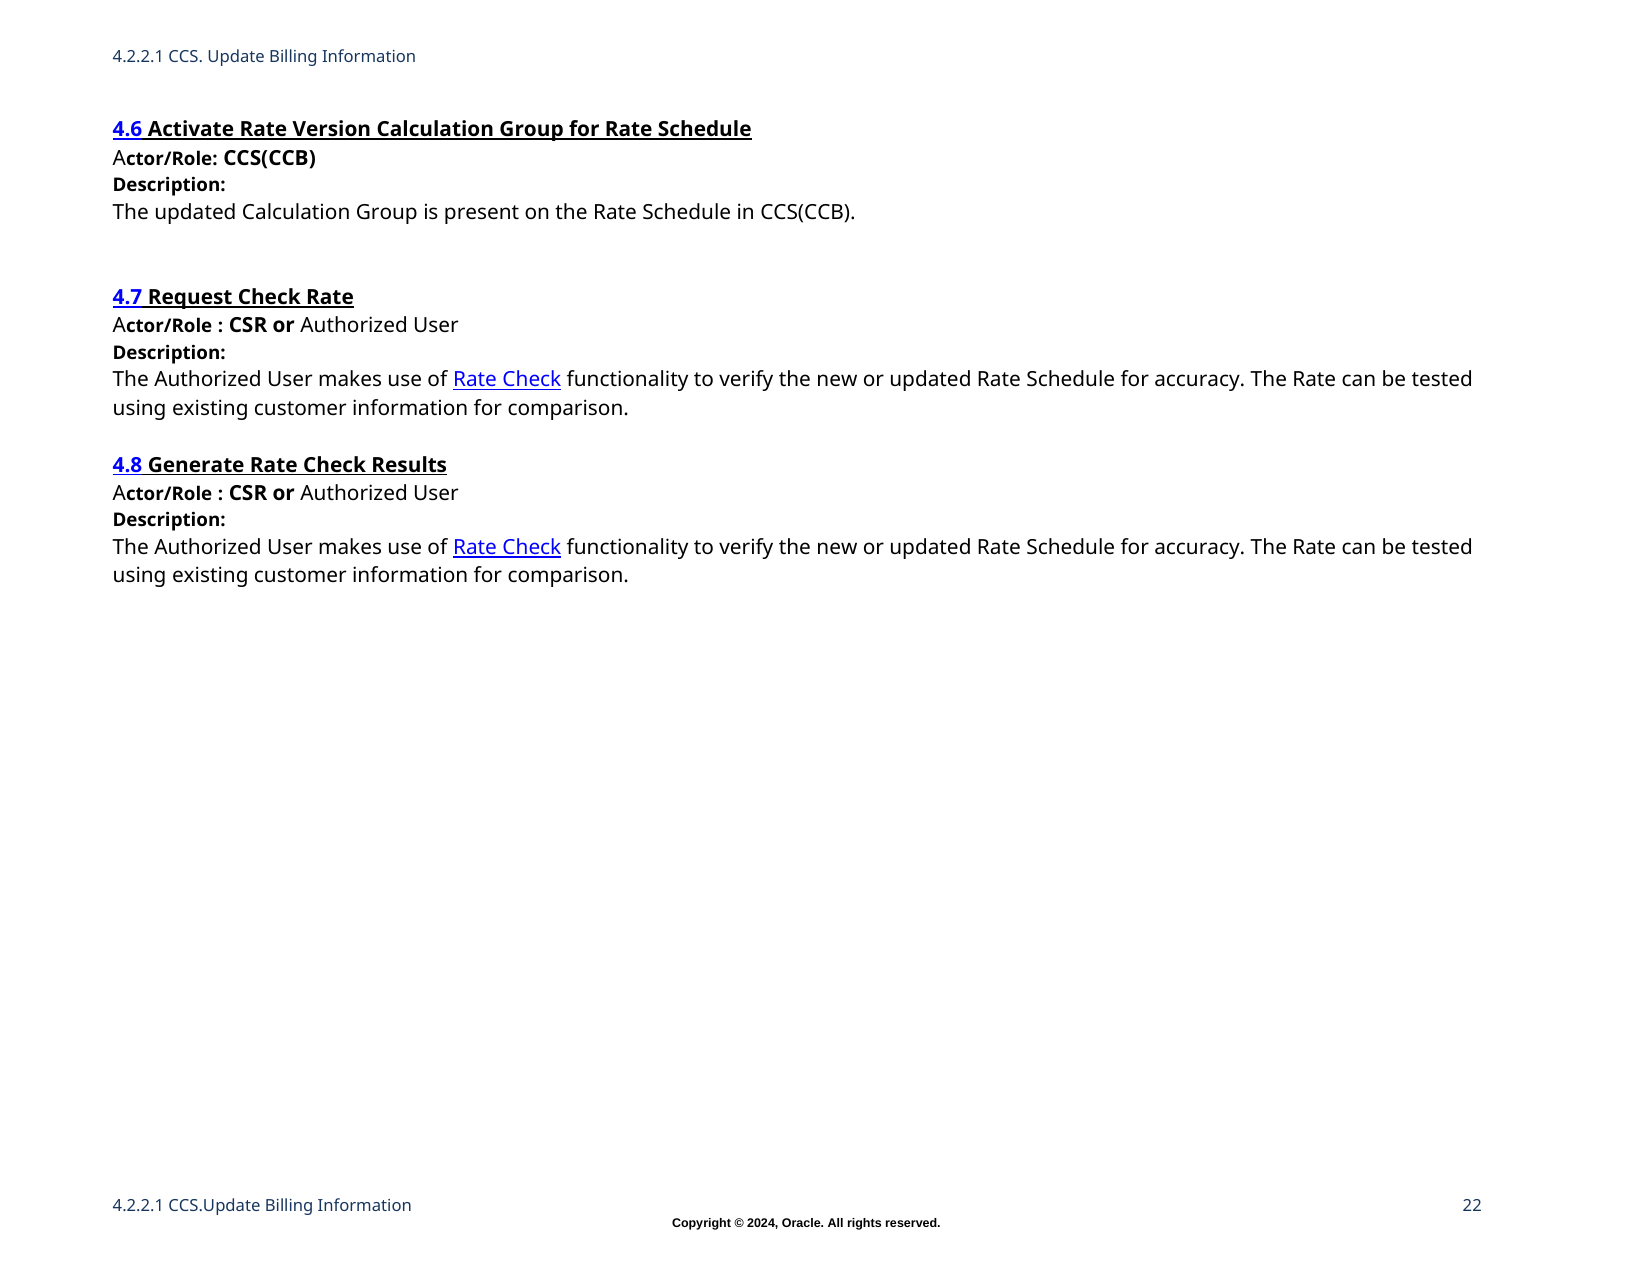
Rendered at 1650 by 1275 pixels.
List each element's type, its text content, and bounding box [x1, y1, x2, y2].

text 4.7 Request Check Rate [112, 282, 1500, 311]
text Actor/Role : CSR or Authorized User [112, 478, 1500, 507]
text Description: [112, 507, 1500, 532]
text The Authorized User makes use of Rate Check functionality to verify the new or updated Rate Schedule for accuracy. The Rate can be tested using existing customer information for comparison. [112, 532, 1500, 589]
text The updated Calculation Group is present on the Rate Schedule in CCS(CCB). [112, 197, 1500, 225]
text 4.6 Activate Rate Version Calculation Group for Rate Schedule [112, 114, 1500, 143]
text Actor/Role: CCS(CCB) [112, 143, 1500, 171]
text The Authorized User makes use of Rate Check functionality to verify the new or updated Rate Schedule for accuracy. The Rate can be tested using existing customer information for comparison. [112, 364, 1500, 421]
text Description: [112, 171, 1500, 197]
text Actor/Role : CSR or Authorized User [112, 311, 1500, 339]
text Description: [112, 339, 1500, 364]
text 4.8 Generate Rate Check Results [112, 450, 1500, 478]
